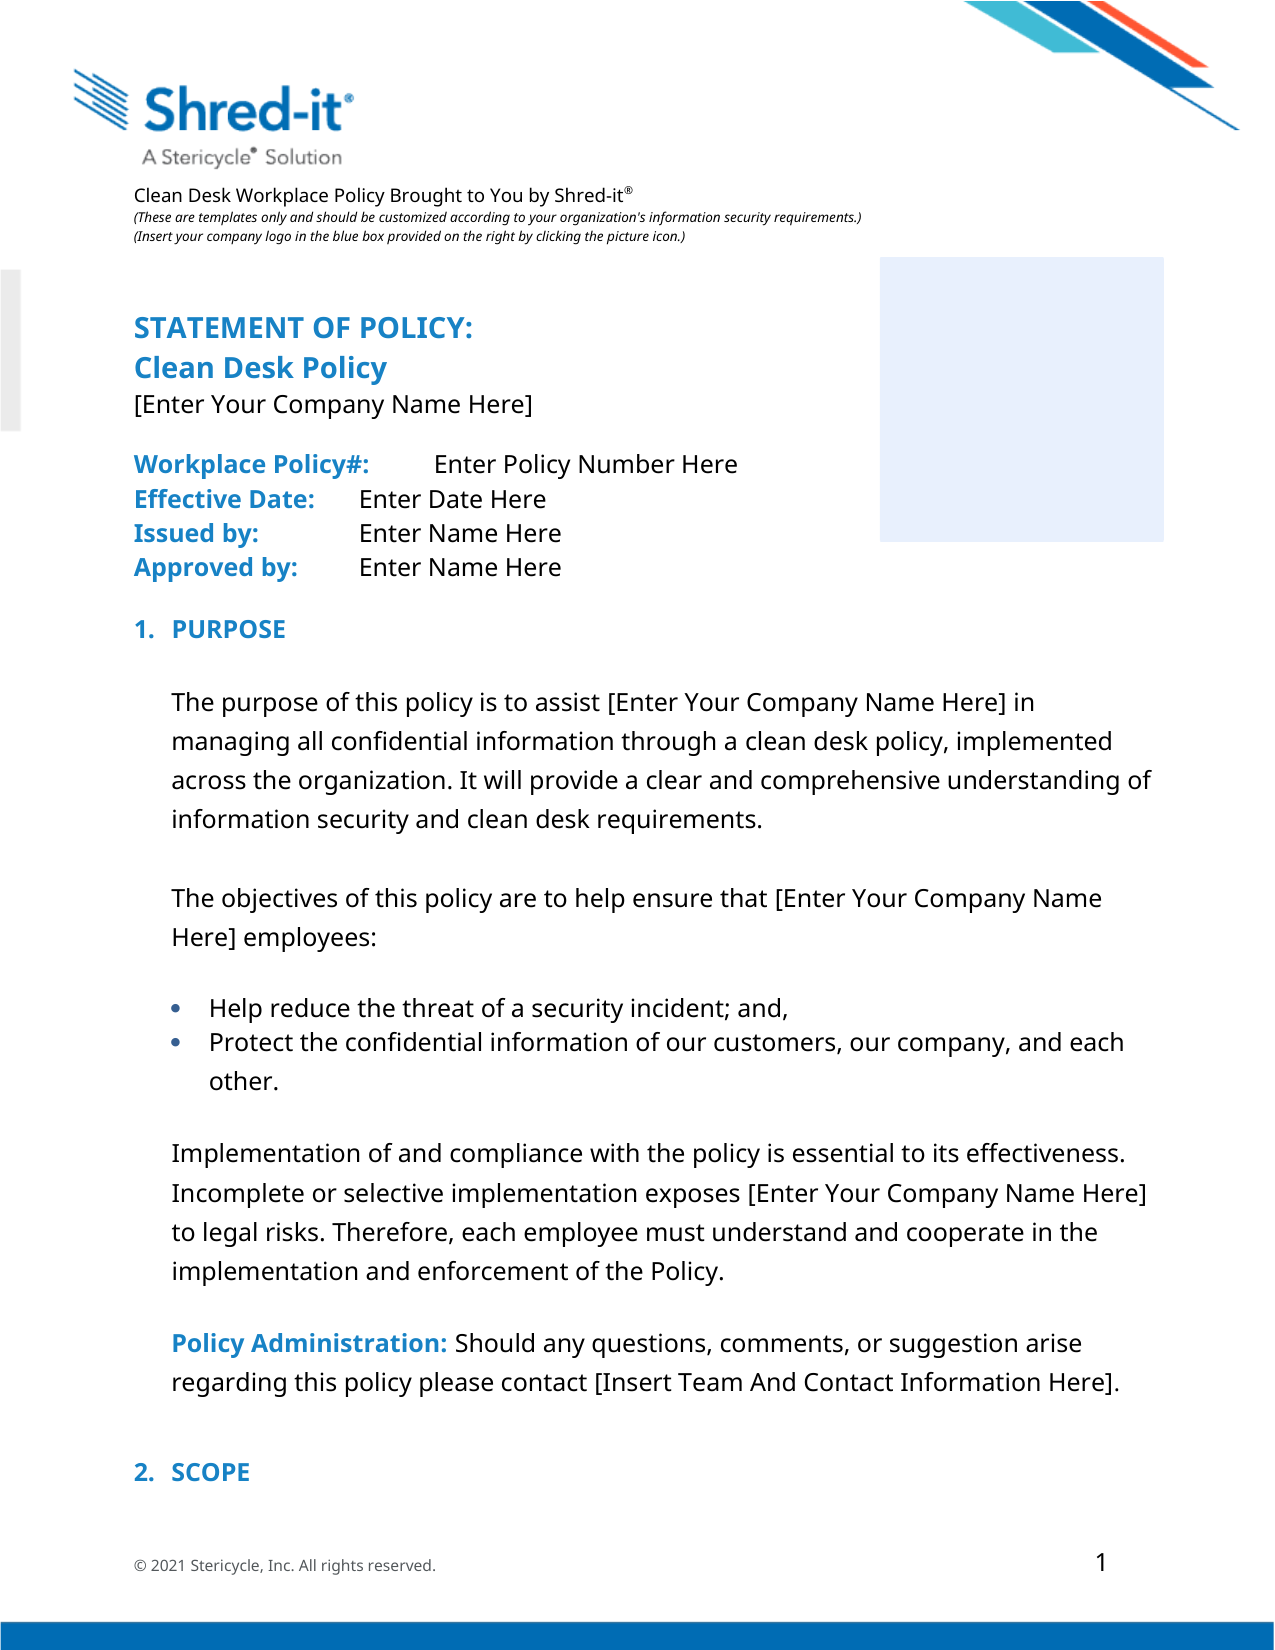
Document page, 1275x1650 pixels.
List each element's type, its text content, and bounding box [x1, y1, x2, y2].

text The purpose of this policy is to assist [Enter Your Company Name Here] in managing all confidential information through a clean desk policy, implemented across the organization. It will provide a clear and comprehensive understanding of information security and clean desk requirements. [171, 684, 1152, 836]
list Help reduce the threat of a security incident; and, [171, 991, 1152, 1025]
text Workplace Policy#: Enter Policy Number Here [133, 447, 864, 481]
text Policy Administration: Should any questions, comments, or suggestion arise regarding this policy please contact [Insert Team And Contact Information Here]. [171, 1326, 1152, 1399]
text Clean Desk Workplace Policy Brought to You by Shred-it® [133, 183, 1152, 208]
text STATEMENT OF POLICY: [133, 307, 864, 347]
list Protect the confidential information of our customers, our company, and each other. [171, 1025, 1152, 1098]
text Issued by: Enter Name Here [133, 515, 864, 549]
text Effective Date: Enter Date Here [133, 481, 864, 515]
text The objectives of this policy are to help ensure that [Enter Your Company Name Here] employees: [171, 880, 1152, 986]
text Clean Desk Policy [133, 347, 864, 387]
text Approved by: Enter Name Here [133, 549, 1152, 583]
text (Insert your company logo in the blue box provided on the right by clicking the picture icon.) [133, 227, 1152, 245]
list PURPOSE [133, 612, 1152, 646]
list SCOPE [133, 1454, 1152, 1488]
picture [0, 1, 1274, 1650]
text [Enter Your Company Name Here] [133, 387, 864, 447]
text (These are templates only and should be customized according to your organization's information security requirements.) [133, 208, 1152, 227]
text Implementation of and compliance with the policy is essential to its effectiveness. Incomplete or selective implementation exposes [Enter Your Company Name Here] to legal risks. Therefore, each employee must understand and cooperate in the implementation and enforcement of the Policy. [171, 1136, 1152, 1288]
